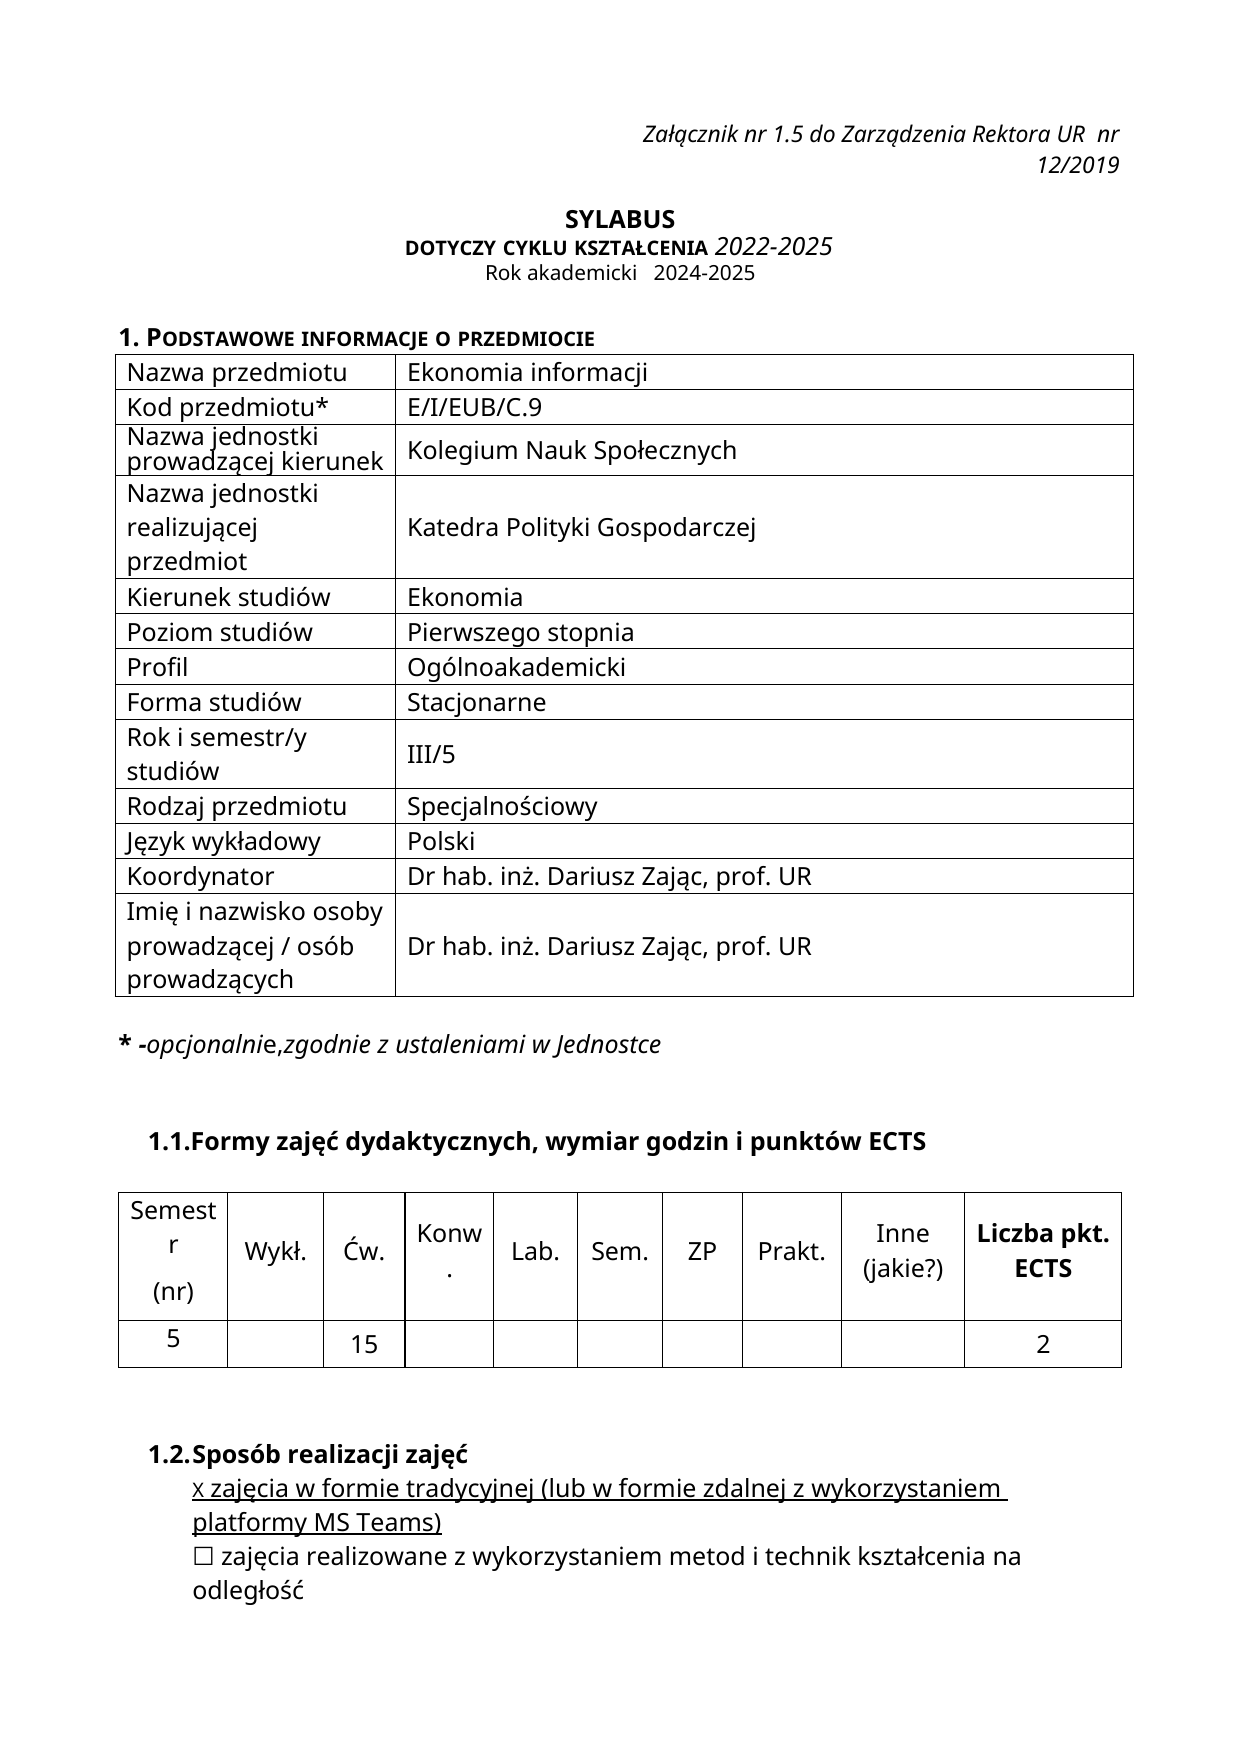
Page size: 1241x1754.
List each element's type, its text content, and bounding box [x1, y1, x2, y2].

text 1.2. Sposób realizacji zajęć [148, 1436, 1122, 1471]
table_cell Rodzaj przedmiotu [116, 789, 395, 823]
table_cell Nazwa jednostki realizującej przedmiot [116, 476, 395, 578]
table_cell 15 [324, 1321, 404, 1367]
table_header ZP [663, 1193, 742, 1320]
text 1. Podstawowe informacje o przedmiocie [118, 319, 1122, 354]
table_cell Koordynator [116, 859, 395, 893]
table_cell [494, 1321, 577, 1367]
text 1.1.Formy zajęć dydaktycznych, wymiar godzin i punktów ECTS [148, 1124, 1122, 1158]
text SYLABUS [118, 201, 1122, 236]
table_header Wykł. [228, 1193, 323, 1320]
table_header Nazwa przedmiotu [116, 355, 395, 389]
table_cell Pierwszego stopnia [396, 614, 1133, 648]
table_cell Nazwa jednostki prowadzącej kierunek [116, 425, 395, 475]
table_cell Rok i semestr/y studiów [116, 720, 395, 788]
table_cell Specjalnościowy [396, 789, 1133, 823]
table_header Sem. [578, 1193, 662, 1320]
text Rok akademicki 2024-2025 [118, 261, 1122, 286]
table_cell [228, 1321, 323, 1367]
table_header Ekonomia informacji [396, 355, 1133, 389]
table_cell Kolegium Nauk Społecznych [396, 425, 1133, 475]
table_cell Ekonomia [396, 579, 1133, 613]
table_cell Poziom studiów [116, 614, 395, 648]
table_header Inne (jakie?) [842, 1193, 964, 1320]
table_cell E/I/EUB/C.9 [396, 390, 1133, 424]
table_cell 2 [965, 1321, 1121, 1367]
table_header Semestr (nr) [119, 1193, 227, 1320]
text ☐ zajęcia realizowane z wykorzystaniem metod i technik kształcenia na odległość [192, 1539, 1122, 1607]
table_header Lab. [494, 1193, 577, 1320]
table_cell Dr hab. inż. Dariusz Zając, prof. UR [396, 894, 1133, 996]
table_cell Polski [396, 824, 1133, 858]
table_header Liczba pkt. ECTS [965, 1193, 1121, 1320]
text * -opcjonalnie,zgodnie z ustaleniami w Jednostce [118, 1026, 1122, 1061]
table_cell [743, 1321, 841, 1367]
table_cell Kierunek studiów [116, 579, 395, 613]
table_cell [842, 1321, 964, 1367]
table_cell Dr hab. inż. Dariusz Zając, prof. UR [396, 859, 1133, 893]
table_cell Profil [116, 649, 395, 683]
text Załącznik nr 1.5 do Zarządzenia Rektora UR nr 12/2019 [118, 118, 1122, 181]
table_header Prakt. [743, 1193, 841, 1320]
text dotyczy cyklu kształcenia 2022-2025 [118, 236, 1122, 261]
table_cell Katedra Polityki Gospodarczej [396, 476, 1133, 578]
table_cell Forma studiów [116, 685, 395, 718]
table_cell [406, 1321, 493, 1367]
text x zajęcia w formie tradycyjnej (lub w formie zdalnej z wykorzystaniem platformy MS Teams) [192, 1471, 1122, 1539]
table_header Konw. [406, 1193, 493, 1320]
table_cell Ogólnoakademicki [396, 649, 1133, 683]
table_cell Język wykładowy [116, 824, 395, 858]
table_header Ćw. [324, 1193, 404, 1320]
table_cell [663, 1321, 742, 1367]
table_cell Kod przedmiotu* [116, 390, 395, 424]
table_cell 5 [119, 1321, 227, 1367]
table_cell [578, 1321, 662, 1367]
table_cell Imię i nazwisko osoby prowadzącej / osób prowadzących [116, 894, 395, 996]
table_cell Stacjonarne [396, 685, 1133, 718]
table_cell III/5 [396, 720, 1133, 788]
